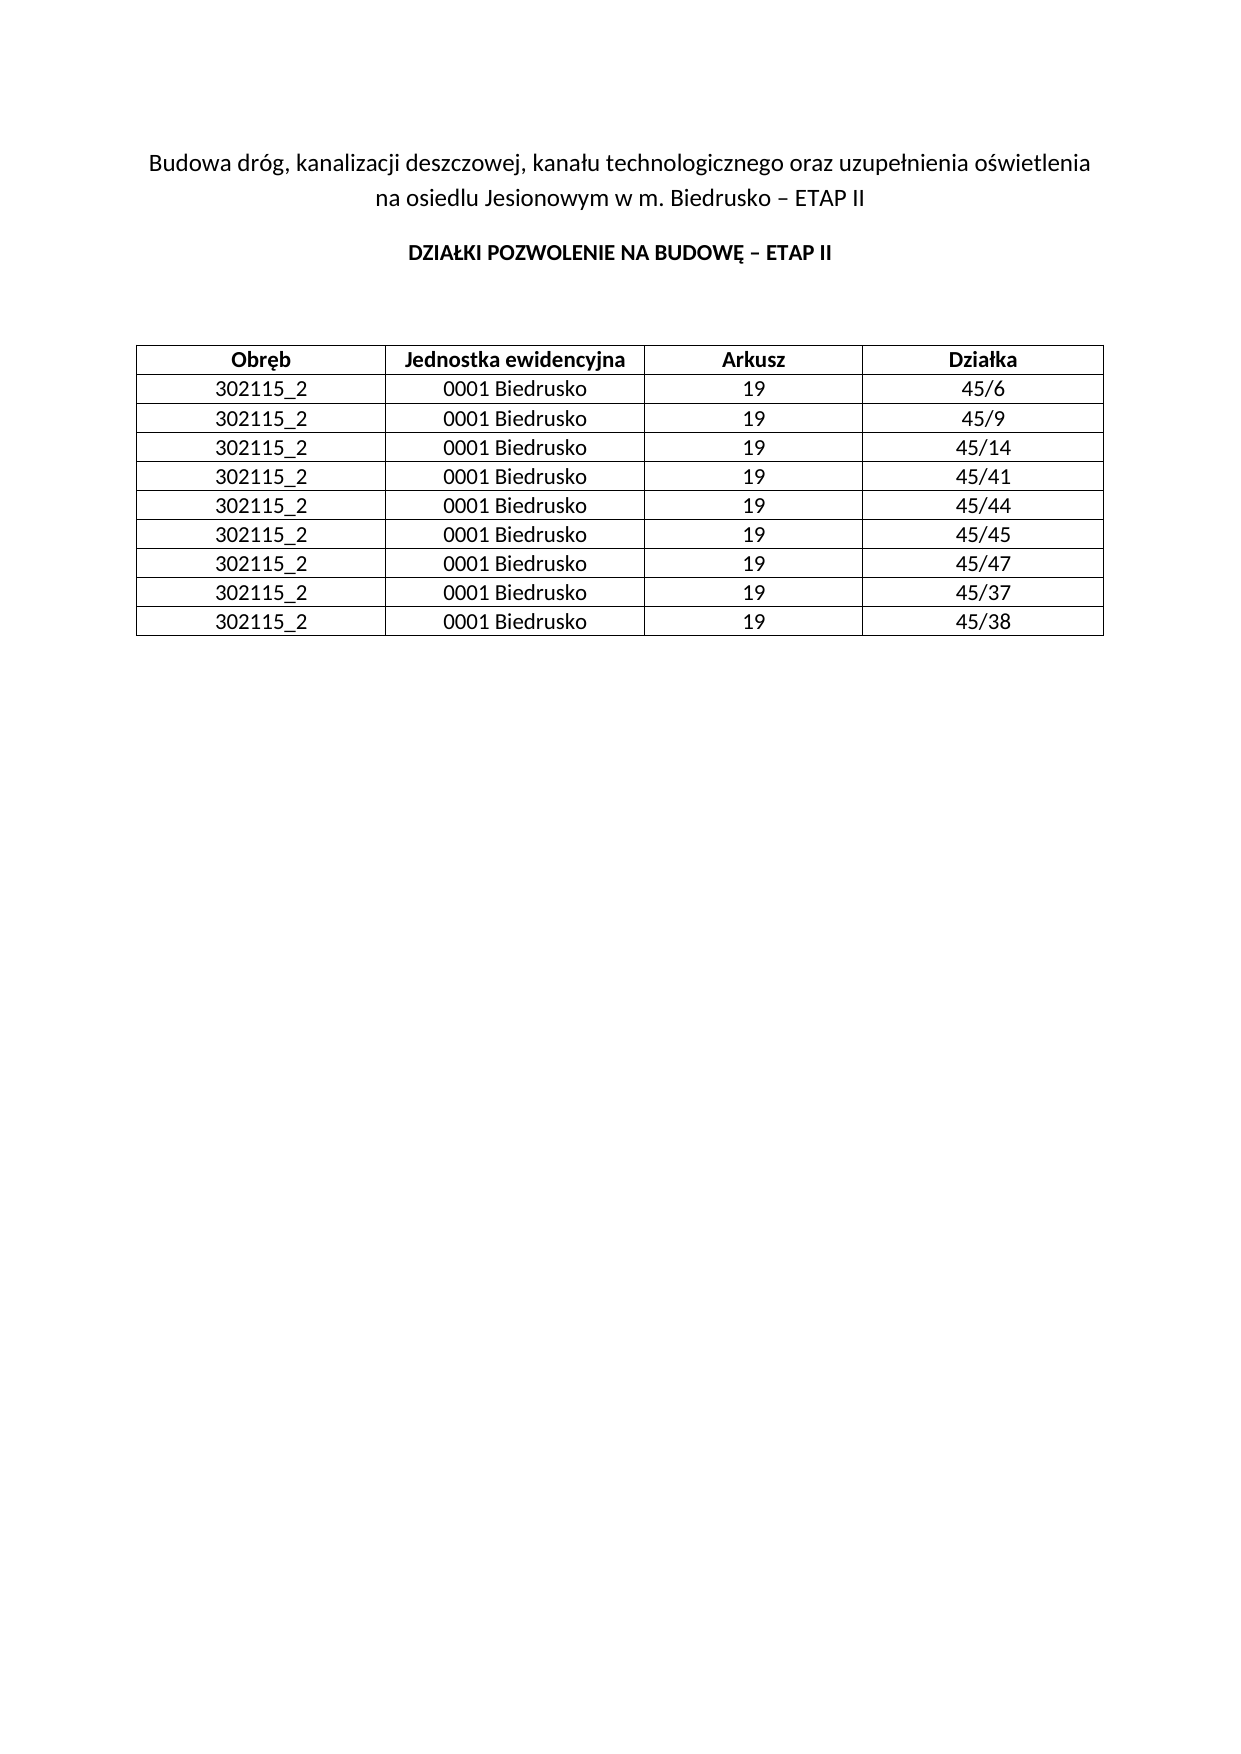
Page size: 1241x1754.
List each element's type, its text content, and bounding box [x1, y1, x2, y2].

table_cell 45/9 [863, 404, 1103, 432]
table_cell 0001 Biedrusko [386, 375, 644, 403]
table_cell 0001 Biedrusko [386, 491, 644, 519]
table_cell 302115_2 [137, 578, 385, 606]
table_cell 302115_2 [137, 404, 385, 432]
table_cell 19 [645, 607, 862, 635]
table_cell 302115_2 [137, 462, 385, 490]
table_cell 19 [645, 433, 862, 461]
table_cell 0001 Biedrusko [386, 462, 644, 490]
table_header Arkusz [645, 346, 862, 373]
table_cell 19 [645, 404, 862, 432]
table_cell 302115_2 [137, 520, 385, 548]
table_cell 302115_2 [137, 491, 385, 519]
table_cell 0001 Biedrusko [386, 607, 644, 635]
table_cell 0001 Biedrusko [386, 433, 644, 461]
text DZIAŁKI POZWOLENIE NA BUDOWĘ – ETAP II [148, 238, 1093, 266]
table_cell 45/6 [863, 375, 1103, 403]
table_header Obręb [137, 346, 385, 373]
table_cell 19 [645, 578, 862, 606]
table_cell 302115_2 [137, 607, 385, 635]
table_header Jednostka ewidencyjna [386, 346, 644, 373]
table_cell 19 [645, 375, 862, 403]
table_cell 45/47 [863, 549, 1103, 577]
table_cell 19 [645, 549, 862, 577]
table_cell 45/45 [863, 520, 1103, 548]
table_cell 45/38 [863, 607, 1103, 635]
table_cell 0001 Biedrusko [386, 404, 644, 432]
table_cell 302115_2 [137, 549, 385, 577]
table_cell 0001 Biedrusko [386, 520, 644, 548]
table_cell 45/41 [863, 462, 1103, 490]
text Budowa dróg, kanalizacji deszczowej, kanału technologicznego oraz uzupełnienia oświetlenia na osiedlu Jesionowym w m. Biedrusko – ETAP II [148, 148, 1093, 213]
table_cell 45/14 [863, 433, 1103, 461]
table_cell 19 [645, 491, 862, 519]
table_cell 45/44 [863, 491, 1103, 519]
table_cell 0001 Biedrusko [386, 578, 644, 606]
table_cell 45/37 [863, 578, 1103, 606]
table_cell 19 [645, 462, 862, 490]
table_cell 19 [645, 520, 862, 548]
table_header Działka [863, 346, 1103, 373]
table_cell 302115_2 [137, 433, 385, 461]
table_cell 0001 Biedrusko [386, 549, 644, 577]
table_cell 302115_2 [137, 375, 385, 403]
